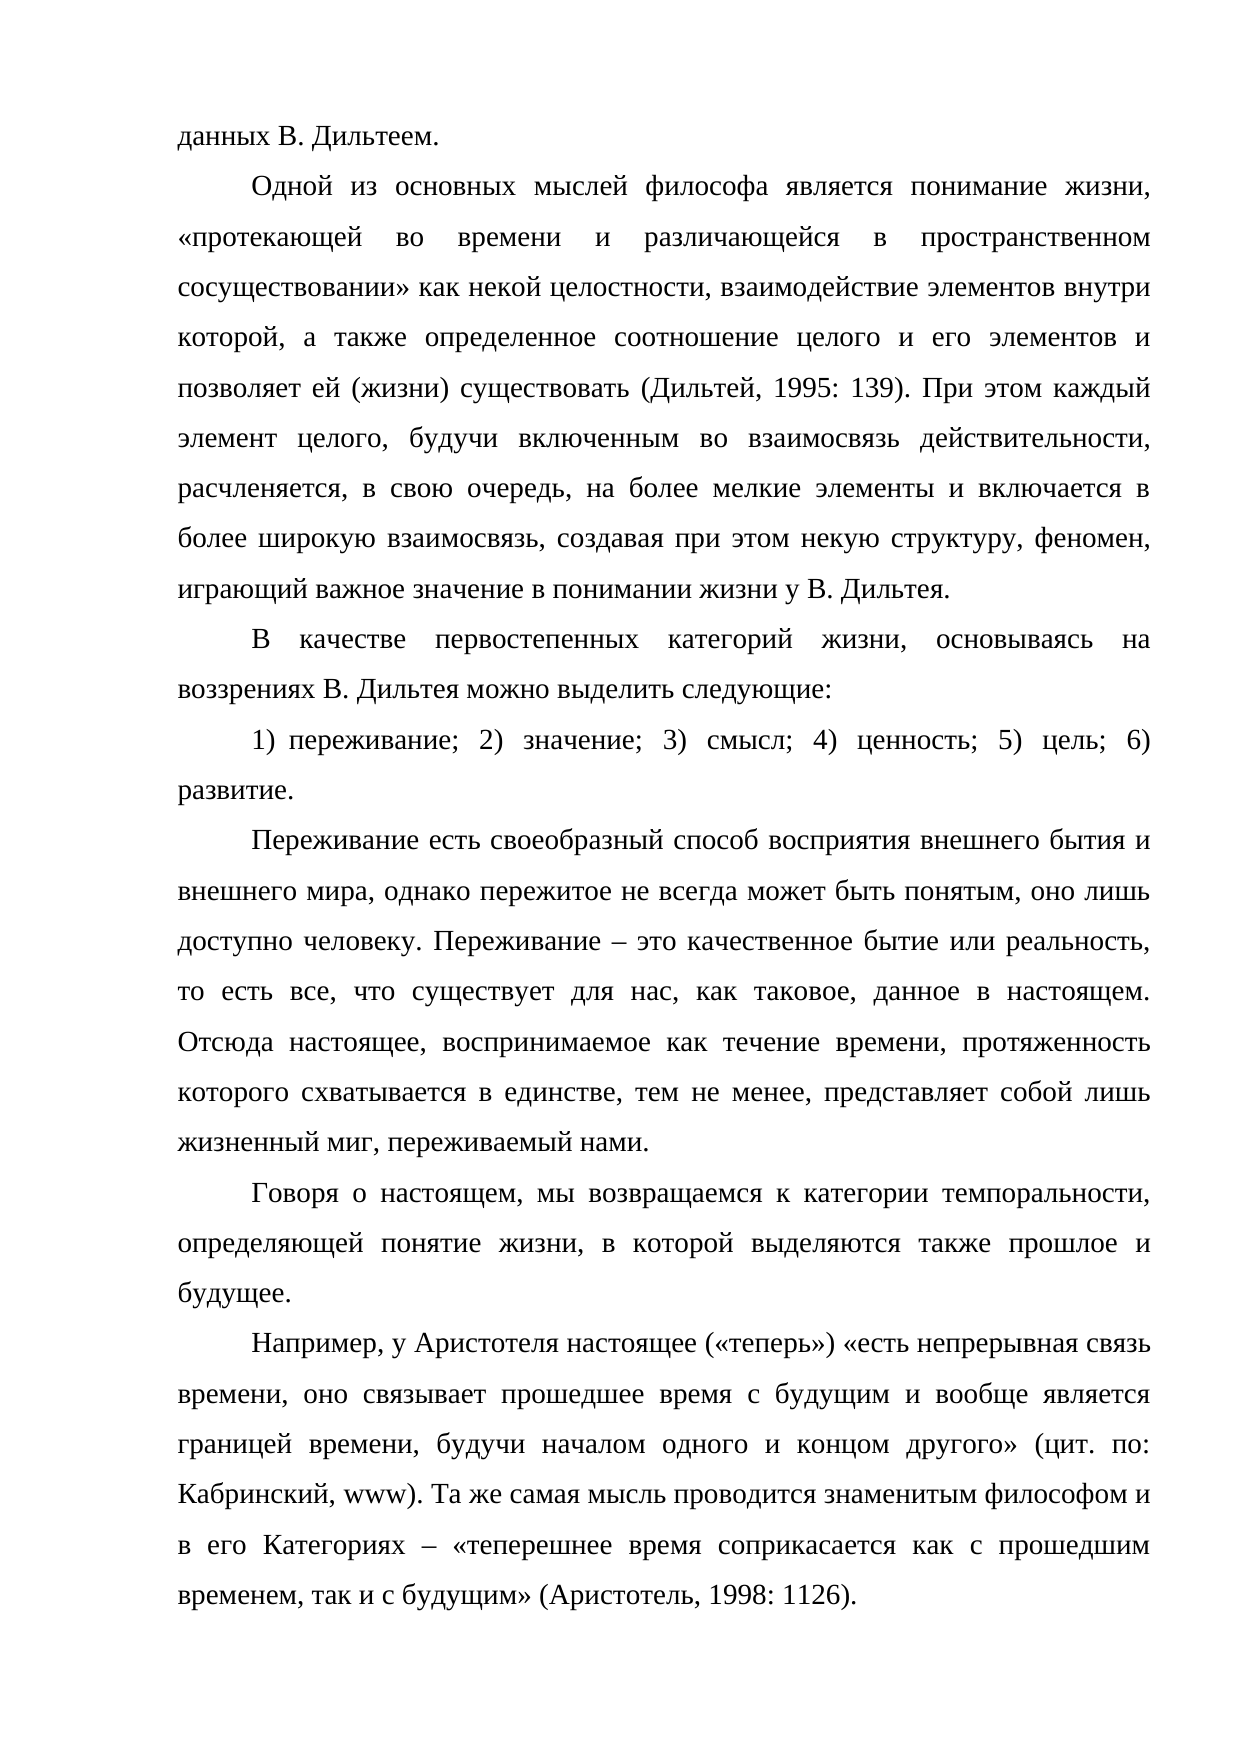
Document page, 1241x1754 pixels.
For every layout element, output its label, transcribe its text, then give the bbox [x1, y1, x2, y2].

text Переживание есть своеобразный способ восприятия внешнего бытия и внешнего мира, однако пережитое не всегда может быть понятым, оно лишь доступно человеку. Переживание – это качественное бытие или реальность, то есть все, что существует для нас, как таковое, данное в настоящем. Отсюда настоящее, воспринимаемое как течение времени, протяженность которого схватывается в единстве, тем не менее, представляет собой лишь жизненный миг, переживаемый нами. [177, 822, 1152, 1158]
text Говоря о настоящем, мы возвращаемся к категории темпоральности, определяющей понятие жизни, в которой выделяются также прошлое и будущее. [177, 1175, 1152, 1309]
text Одной из основных мыслей философа является понимание жизни, «протекающей во времени и различающейся в пространственном сосуществовании» как некой целостности, взаимодействие элементов внутри которой, а также определенное соотношение целого и его элементов и позволяет ей (жизни) существовать (Дильтей, 1995: 139). При этом каждый элемент целого, будучи включенным во взаимосвязь действительности, расчленяется, в свою очередь, на более мелкие элементы и включается в более широкую взаимосвязь, создавая при этом некую структуру, феномен, играющий важное значение в понимании жизни у В. Дильтея. [177, 168, 1152, 604]
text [177, 118, 1152, 152]
list переживание; 2) значение; 3) смысл; 4) ценность; 5) цель; 6) развитие. [177, 722, 1152, 806]
text В качестве первостепенных категорий жизни, основываясь на воззрениях В. Дильтея можно выделить следующие: [177, 621, 1152, 705]
text Например, у Аристотеля настоящее («теперь») «есть непрерывная связь времени, оно связывает прошедшее время с будущим и вообще является границей времени, будучи началом одного и концом другого» (цит. по: Кабринский, www). Та же самая мысль проводится знаменитым философом и в его Категориях – «теперешнее время соприкасается как с прошедшим временем, так и с будущим» (Аристотель, 1998: 1126). [177, 1326, 1152, 1611]
